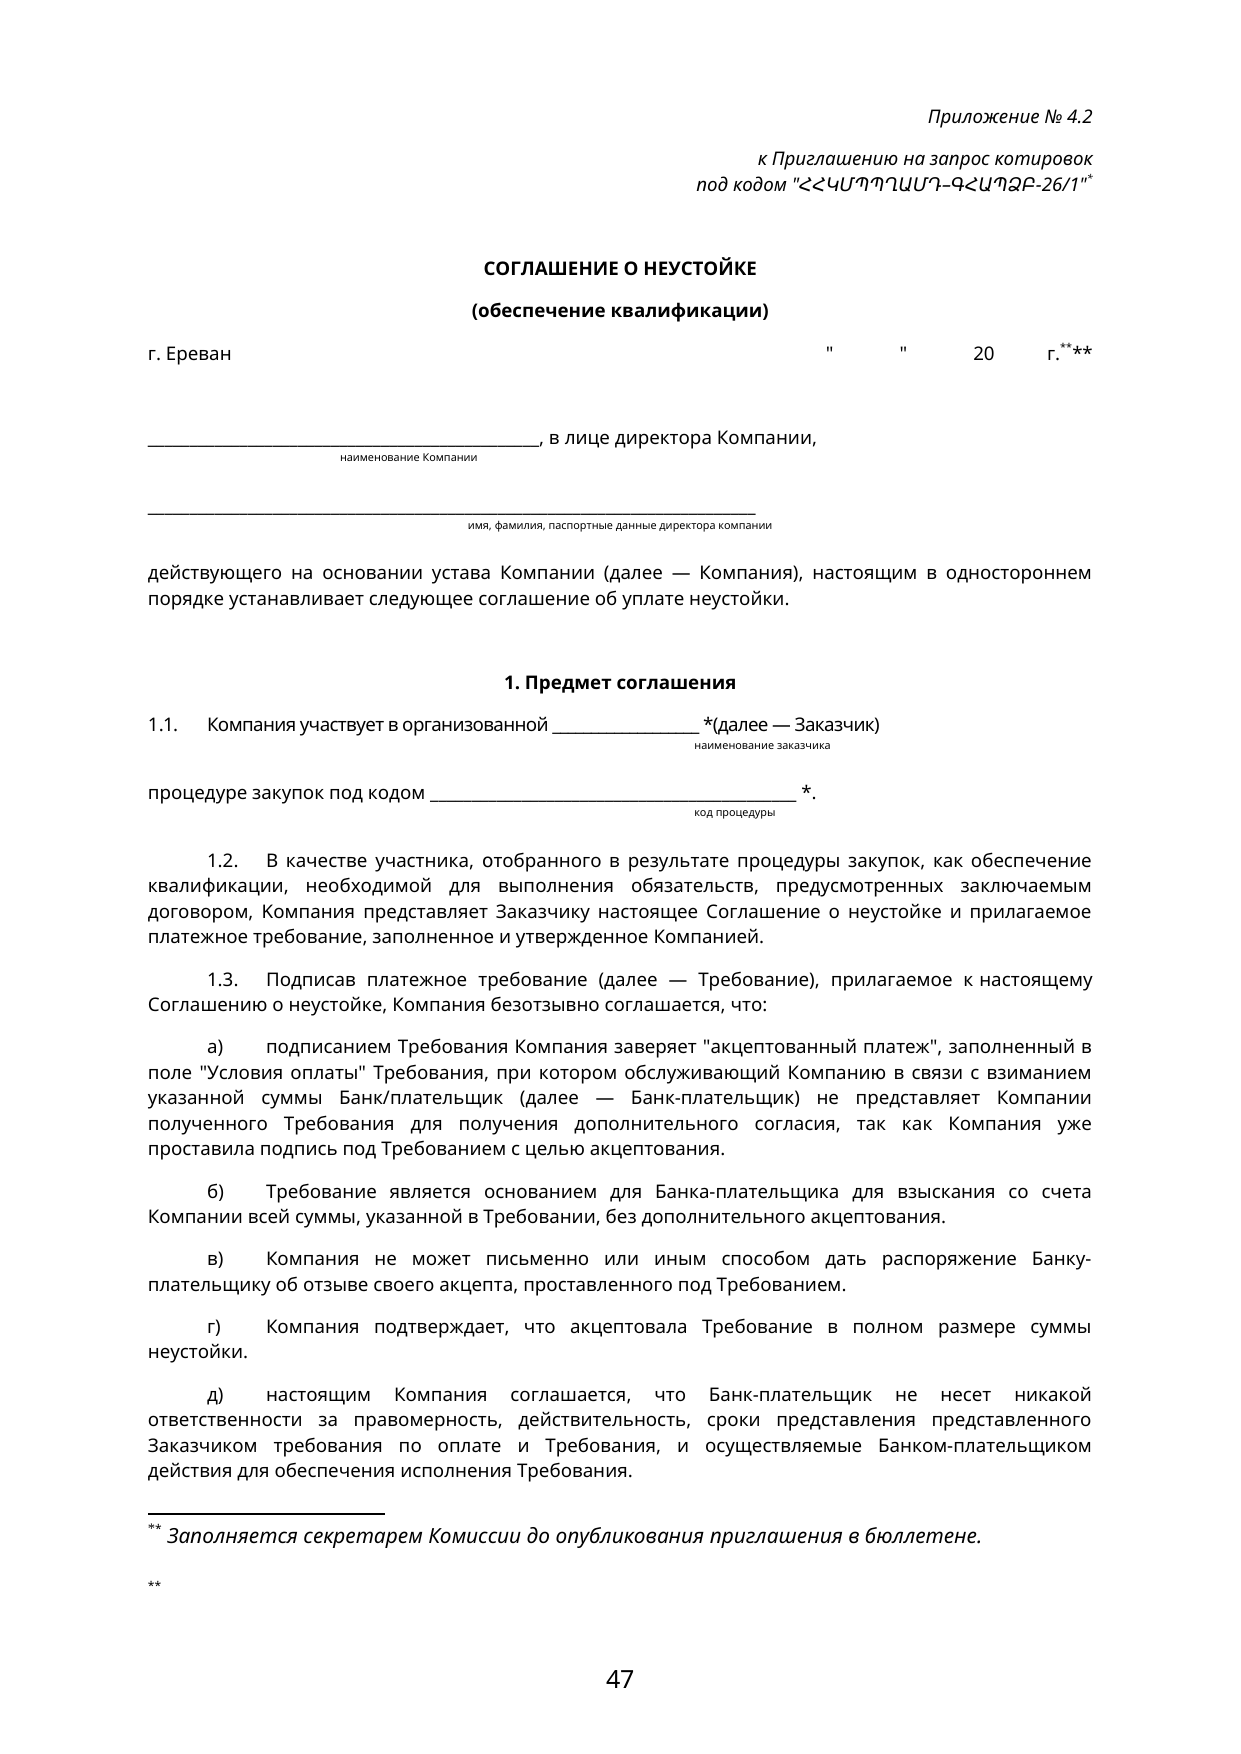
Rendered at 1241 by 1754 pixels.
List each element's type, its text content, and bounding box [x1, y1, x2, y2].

text наименование заказчика [694, 737, 1092, 763]
table_header " " 20 г.** [635, 340, 1104, 382]
text 1. Предмет соглашения [148, 669, 1092, 695]
text в) Компания не может письменно или иным способом дать распоряжение Банку-плательщику об отзыве своего акцепта, проставленного под Требованием. [148, 1246, 1092, 1297]
text 1.3. Подписав платежное требование (далее — Требование), прилагаемое к настоящему Соглашению о неустойке, Компания безотзывно соглашается, что: [148, 966, 1092, 1017]
text к Приглашению на запрос котировок под кодом "ՀՀԿՄՊՊՂԱՄԴ–ԳՀԱՊՁԲ-26/1"* [148, 146, 1092, 197]
text (обеспечение квалификации) [148, 298, 1092, 323]
text г) Компания подтверждает, что акцептовала Требование в полном размере суммы неустойки. [148, 1313, 1092, 1364]
text наименование Компании [340, 450, 1092, 475]
text _______________________________________________, в лице директора Компании, [148, 424, 1092, 450]
text 1.1. Компания участвует в организованной ___________________ *(далее — Заказчик) [148, 712, 1092, 737]
table_header г. Ереван [136, 340, 635, 382]
text действующего на основании устава Компании (далее — Компания), настоящим в одностороннем порядке устанавливает следующее соглашение об уплате неустойки. [148, 560, 1092, 611]
text имя, фамилия, паспортные данные директора компании [148, 517, 1092, 543]
text 1.2. В качестве участника, օтобранного в результате процедуры закупок, как обеспечение квалификации, необходимой для выполнения обязательств, предусмотренных заключаемым договором, Kомпания представляет Заказчику настоящее Соглашение о неустойке и прилагаемое платежное требование, заполненное и утвержденное Компанией. [148, 847, 1092, 949]
text СОГЛАШЕНИЕ О НЕУСТОЙКЕ [148, 256, 1092, 281]
text б) Требование является основанием для Банка-плательщика для взыскания со счета Компании всей суммы, указанной в Требовании, без дополнительного акцептования. [148, 1178, 1092, 1229]
text а) подписанием Требования Компания заверяет "акцептованный платеж", заполненный в поле "Условия оплаты" Требования, при котором обслуживающий Компанию в связи с взиманием указанной суммы Банк/плательщик (далее — Банк-плательщик) не представляет Компании полученного Требования для получения дополнительного согласия, так как Компания уже проставила подпись под Требованием с целью акцептования. [148, 1034, 1092, 1161]
text Приложение № 4.2 [148, 103, 1092, 129]
text код процедуры [694, 805, 1092, 831]
text _________________________________________________________________________ [148, 492, 1092, 517]
text процедуре закупок под кодом ____________________________________________ *. [148, 779, 1092, 805]
text д) настоящим Компания соглашается, что Банк-плательщик не несет никакой ответственности за правомерность, действительность, сроки представления представленного Заказчиком требования по оплате и Требования, и осуществляемые Банком-плательщиком действия для обеспечения исполнения Требования. [148, 1381, 1092, 1483]
